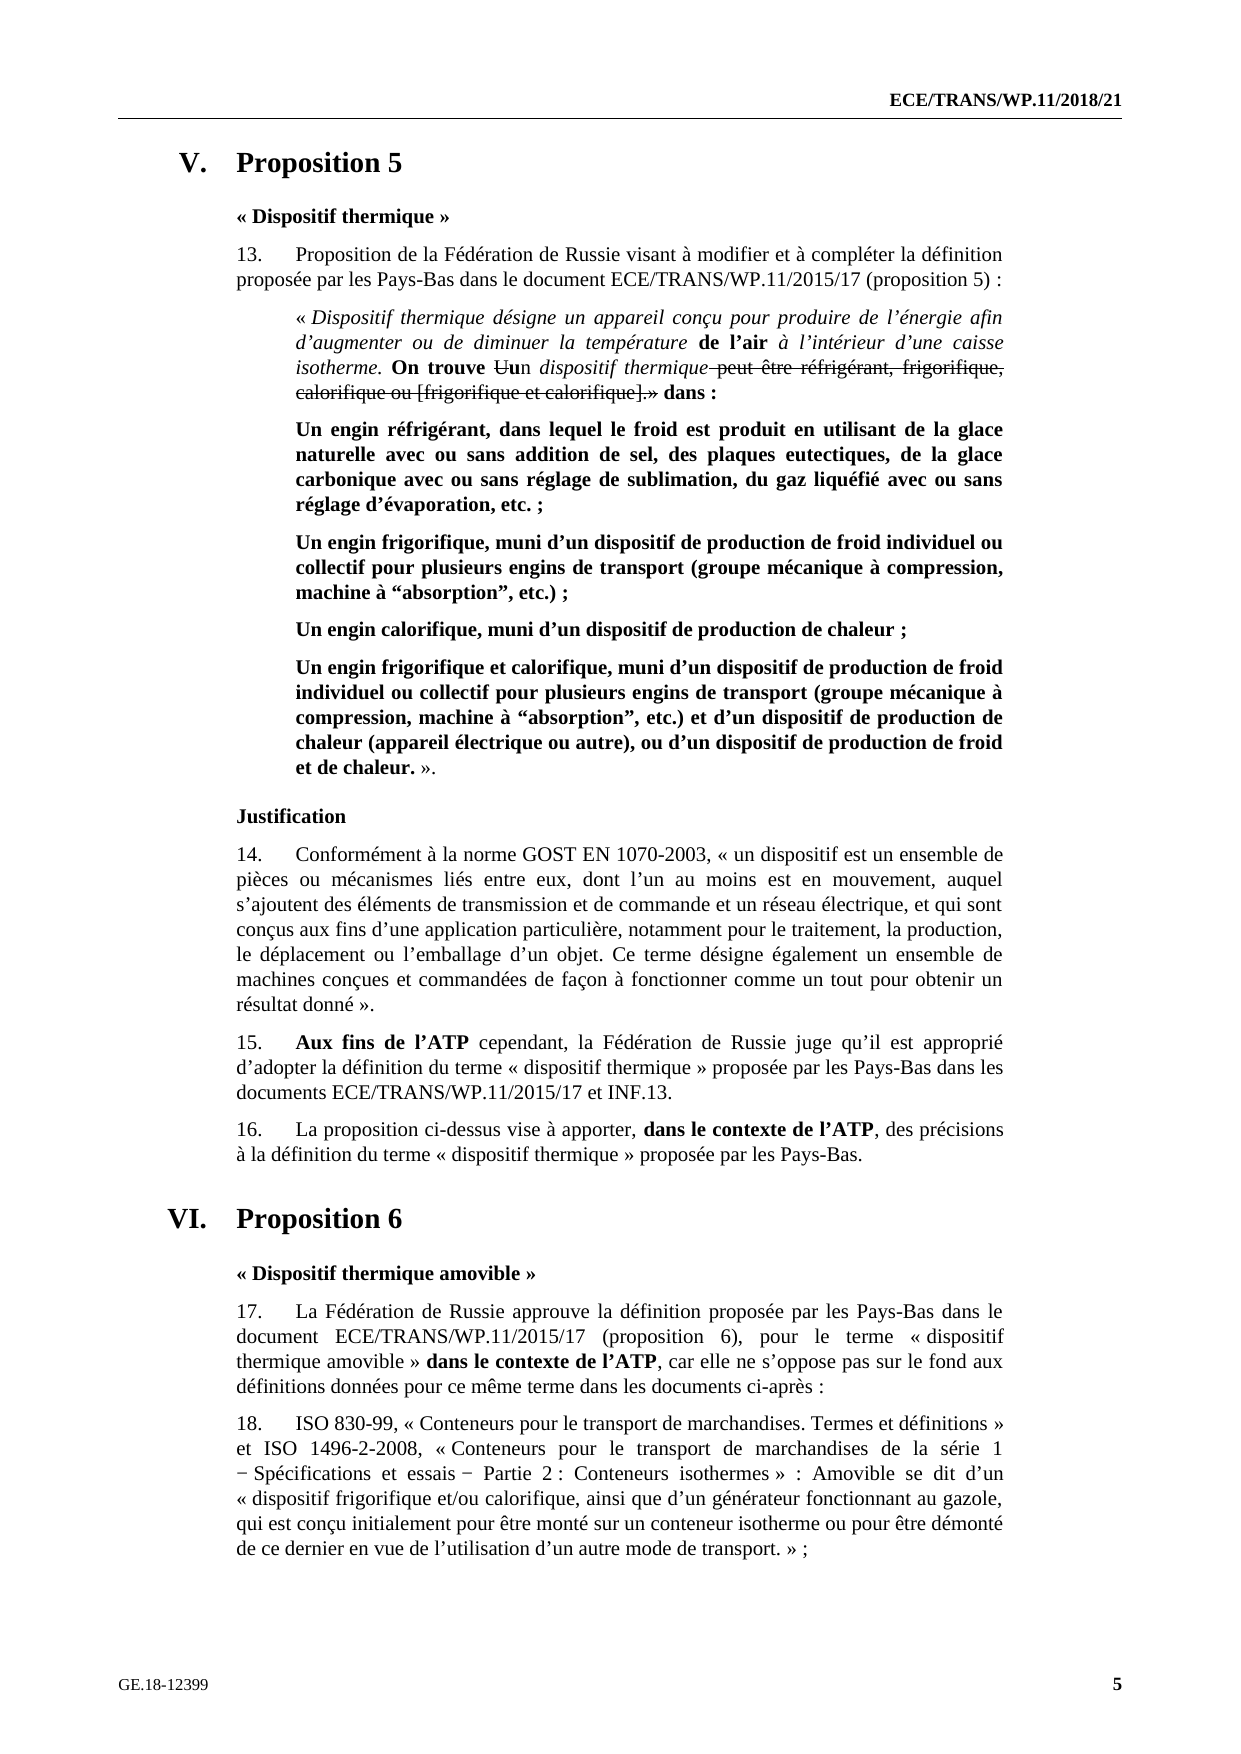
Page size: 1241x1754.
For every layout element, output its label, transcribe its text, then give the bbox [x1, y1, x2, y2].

text Justification [118, 804, 1004, 829]
text Un engin frigorifique et calorifique, muni d’un dispositif de production de froid individuel ou collectif pour plusieurs engins de transport (groupe mécanique à compression, machine à “absorption”, etc.) et d’un dispositif de production de chaleur (appareil électrique ou autre), ou d’un dispositif de production de froid et de chaleur. ». [295, 654, 1004, 779]
text 16. La proposition ci-dessus vise à apporter, dans le contexte de l’ATP, des précisions à la définition du terme « dispositif thermique » proposée par les Pays-Bas. [236, 1116, 1004, 1166]
text 14. Conformément à la norme GOST EN 1070-2003, « un dispositif est un ensemble de pièces ou mécanismes liés entre eux, dont l’un au moins est en mouvement, auquel s’ajoutent des éléments de transmission et de commande et un réseau électrique, et qui sont conçus aux fins d’une application particulière, notamment pour le traitement, la production, le déplacement ou l’emballage d’un objet. Ce terme désigne également un ensemble de machines conçues et commandées de façon à fonctionner comme un tout pour obtenir un résultat donné ». [236, 841, 1004, 1016]
text 18. ISO 830-99, « Conteneurs pour le transport de marchandises. Теrmes et définitions » et ISO 1496-2-2008, « Conteneurs pour le transport de marchandises de la série 1 − Spécifications et essais − Partie 2 : Conteneurs isothermes » : Amovible se dit d’un « dispositif frigorifique et/ou calorifique, ainsi que d’un générateur fonctionnant au gazole, qui est conçu initialement pour être monté sur un conteneur isotherme ou pour être démonté de ce dernier en vue de l’utilisation d’un autre mode de transport. » ; [236, 1410, 1004, 1560]
text V. Proposition 5 [118, 148, 1004, 179]
text 17. La Fédération de Russie approuve la définition proposée par les Pays-Bas dans le document ECE/TRANS/WP.11/2015/17 (proposition 6), pour le terme « dispositif thermique amovible » dans le contexte de l’ATP, car elle ne s’oppose pas sur le fond aux définitions données pour ce même terme dans les documents ci-après : [236, 1298, 1004, 1398]
text « Dispositif thermique » [118, 204, 1004, 229]
text 13. Proposition de la Fédération de Russie visant à modifier et à compléter la définition proposée par les Pays-Bas dans le document ECE/TRANS/WP.11/2015/17 (proposition 5) : [236, 241, 1004, 291]
text 15. Aux fins de l’ATP cependant, la Fédération de Russie juge qu’il est approprié d’adopter la définition du terme « dispositif thermique » proposée par les Pays-Bas dans les documents ECE/TRANS/WP.11/2015/17 et INF.13. [236, 1029, 1004, 1104]
text Un engin calorifique, muni d’un dispositif de production de chaleur ; [295, 616, 1004, 641]
text « Dispositif thermique amovible » [118, 1260, 1004, 1285]
text VI. Proposition 6 [118, 1204, 1004, 1235]
text Un engin réfrigérant, dans lequel le froid est produit en utilisant de la glace naturelle avec ou sans addition de sel, des plaques eutectiques, de la glace carbonique avec ou sans réglage de sublimation, du gaz liquéfié avec ou sans réglage d’évaporation, etc. ; [295, 416, 1004, 516]
text Un engin frigorifique, muni d’un dispositif de production de froid individuel ou collectif pour plusieurs engins de transport (groupe mécanique à compression, machine à “absorption”, etc.) ; [295, 529, 1004, 604]
text « Dispositif thermique désigne un appareil conçu pour produire de l’énergie afin d’augmenter ou de diminuer la température de l’air à l’intérieur d’une caisse isotherme. On trouve Uun dispositif thermique peut être réfrigérant, frigorifique, calorifique ou [frigorifique et calorifique].» dans : [295, 304, 1004, 404]
